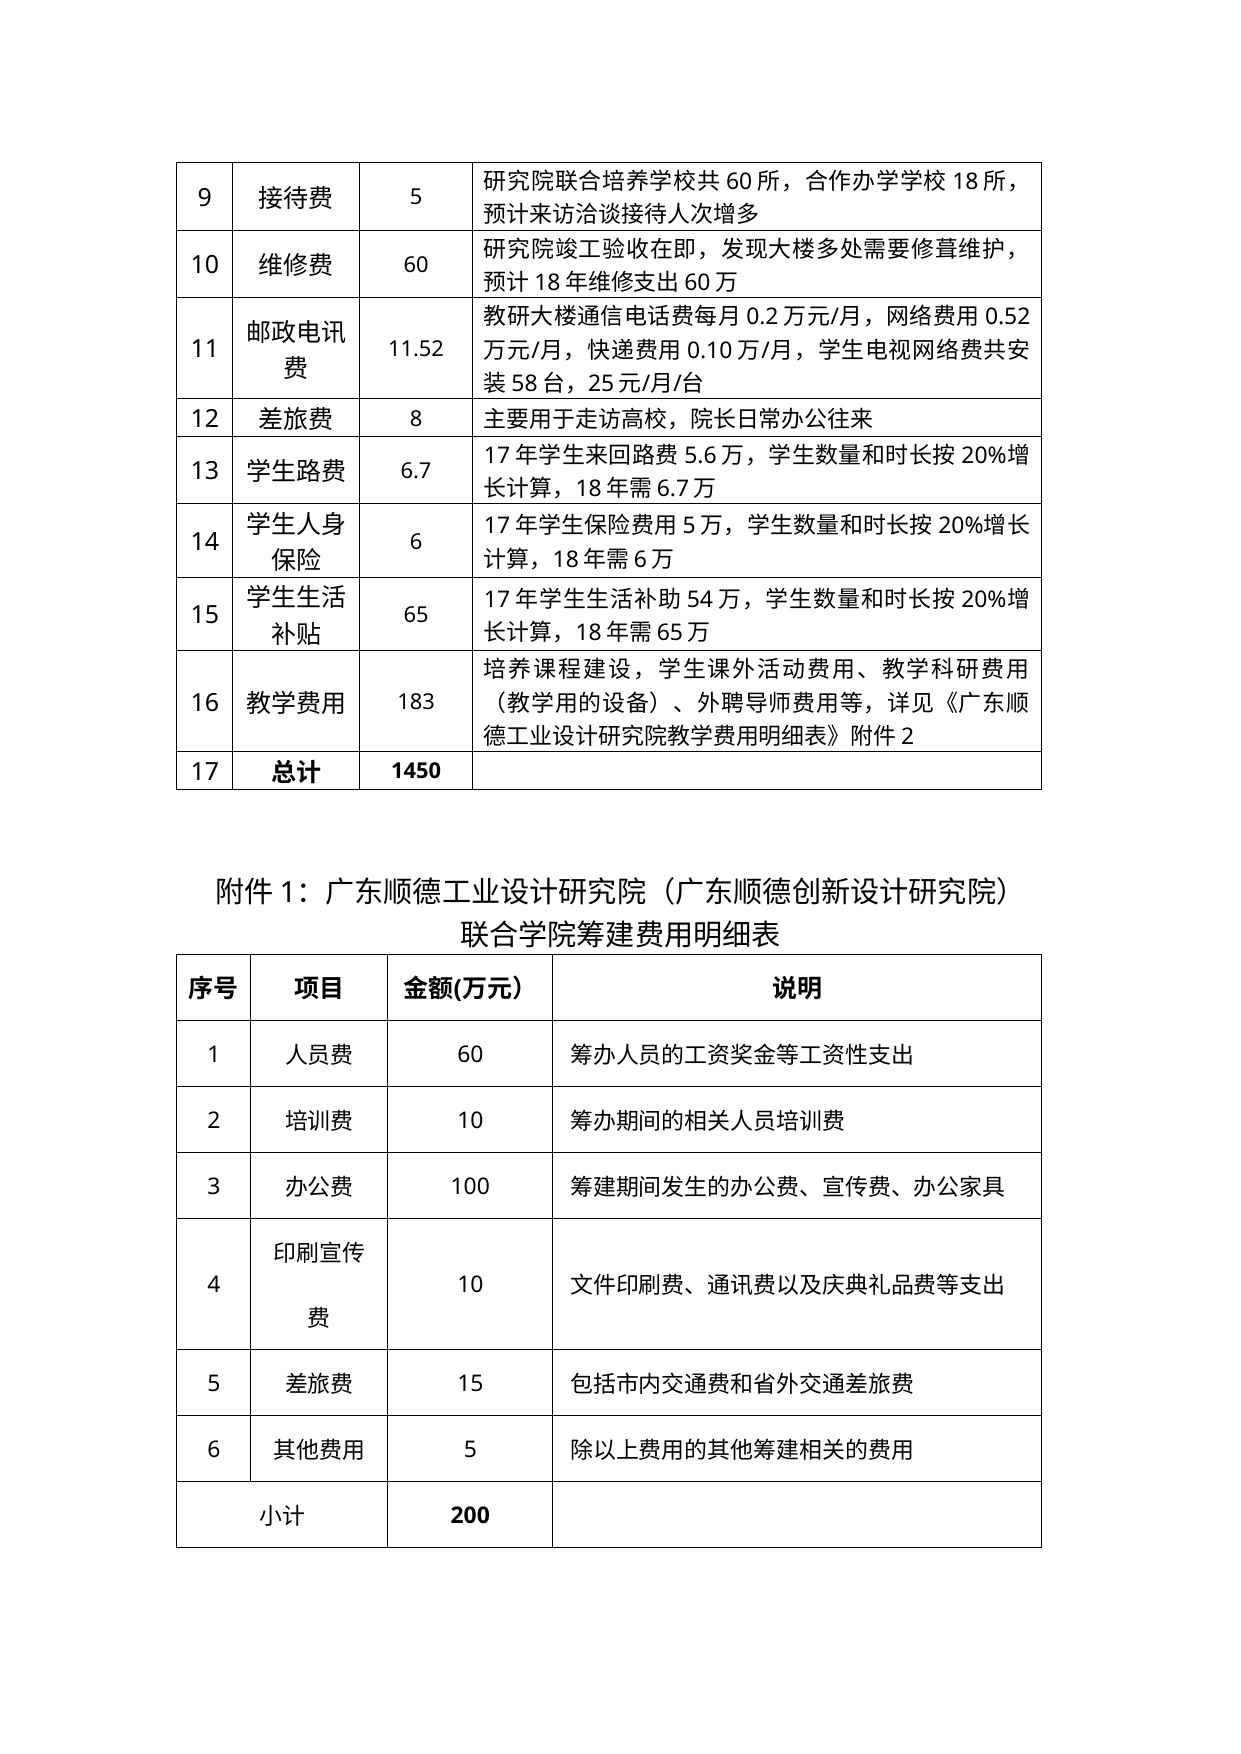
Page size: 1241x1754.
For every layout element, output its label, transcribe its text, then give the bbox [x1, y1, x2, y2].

table_cell 16 [177, 651, 232, 751]
table_cell 13 [177, 437, 232, 503]
table_cell 100 [388, 1153, 552, 1218]
table_cell 11.52 [360, 298, 472, 398]
table_cell 60 [388, 1021, 552, 1086]
table_cell 办公费 [251, 1153, 387, 1218]
table_cell 邮政电讯费 [233, 298, 359, 398]
table_cell 5 [388, 1416, 552, 1481]
table_cell 2 [177, 1087, 250, 1152]
table_cell 5 [177, 1350, 250, 1415]
table_cell 教学费用 [233, 651, 359, 751]
table_cell 10 [177, 231, 232, 297]
table_cell 总计 [233, 752, 359, 788]
table_cell 包括市内交通费和省外交通差旅费 [553, 1350, 1041, 1415]
table_cell 筹办期间的相关人员培训费 [553, 1087, 1041, 1152]
table_cell 15 [388, 1350, 552, 1415]
table_cell 培训费 [251, 1087, 387, 1152]
table_cell 学生生活补贴 [233, 578, 359, 650]
table_cell 9 [177, 163, 232, 229]
text 附件1：广东顺德工业设计研究院（广东顺德创新设计研究院） [187, 869, 1053, 911]
table_cell 11 [177, 298, 232, 398]
table_cell 主要用于走访高校，院长日常办公往来 [473, 399, 1041, 436]
table_cell 除以上费用的其他筹建相关的费用 [553, 1416, 1041, 1481]
table_cell 培养课程建设，学生课外活动费用、教学科研费用（教学用的设备）、外聘导师费用等，详见《广东顺德工业设计研究院教学费用明细表》附件2 [473, 651, 1041, 751]
table_cell 17年学生生活补助54万，学生数量和时长按20%增长计算，18年需65万 [473, 578, 1041, 650]
table_cell 183 [360, 651, 472, 751]
table_cell 17 [177, 752, 232, 788]
table_cell 6 [360, 504, 472, 577]
table_cell 12 [177, 399, 232, 436]
table_cell 研究院竣工验收在即，发现大楼多处需要修葺维护，预计18年维修支出60万 [473, 231, 1041, 297]
table_cell 5 [360, 163, 472, 229]
table_cell 筹办人员的工资奖金等工资性支出 [553, 1021, 1041, 1086]
table_cell 17年学生来回路费5.6万，学生数量和时长按20%增长计算，18年需6.7万 [473, 437, 1041, 503]
table_cell 6.7 [360, 437, 472, 503]
table_cell 1 [177, 1021, 250, 1086]
table_cell [473, 752, 1041, 788]
table_cell 小计 [177, 1482, 387, 1547]
table_cell 研究院联合培养学校共60所，合作办学学校18所，预计来访洽谈接待人次增多 [473, 163, 1041, 229]
table_cell 教研大楼通信电话费每月0.2万元/月，网络费用0.52万元/月，快递费用0.10万/月，学生电视网络费共安装58台，25元/月/台 [473, 298, 1041, 398]
table_cell 1450 [360, 752, 472, 788]
table_header 说明 [553, 955, 1041, 1019]
table_cell 10 [388, 1087, 552, 1152]
table_cell 15 [177, 578, 232, 650]
table_cell 14 [177, 504, 232, 577]
table_cell [553, 1482, 1041, 1547]
table_cell 印刷宣传费 [251, 1219, 387, 1349]
table_cell 差旅费 [251, 1350, 387, 1415]
table_cell 200 [388, 1482, 552, 1547]
table_cell 10 [388, 1219, 552, 1349]
table_cell 60 [360, 231, 472, 297]
table_cell 学生路费 [233, 437, 359, 503]
text 联合学院筹建费用明细表 [187, 911, 1053, 953]
table_header 序号 [177, 955, 250, 1019]
table_header 金额(万元） [388, 955, 552, 1019]
table_cell 65 [360, 578, 472, 650]
table_cell 学生人身保险 [233, 504, 359, 577]
table_cell 维修费 [233, 231, 359, 297]
table_header 项目 [251, 955, 387, 1019]
table_cell 4 [177, 1219, 250, 1349]
table_cell 接待费 [233, 163, 359, 229]
table_cell 差旅费 [233, 399, 359, 436]
table_cell 其他费用 [251, 1416, 387, 1481]
table_cell 人员费 [251, 1021, 387, 1086]
table_cell 17年学生保险费用5万，学生数量和时长按20%增长计算，18年需6万 [473, 504, 1041, 577]
table_cell 文件印刷费、通讯费以及庆典礼品费等支出 [553, 1219, 1041, 1349]
table_cell 3 [177, 1153, 250, 1218]
table_cell 筹建期间发生的办公费、宣传费、办公家具 [553, 1153, 1041, 1218]
table_cell 6 [177, 1416, 250, 1481]
table_cell 8 [360, 399, 472, 436]
